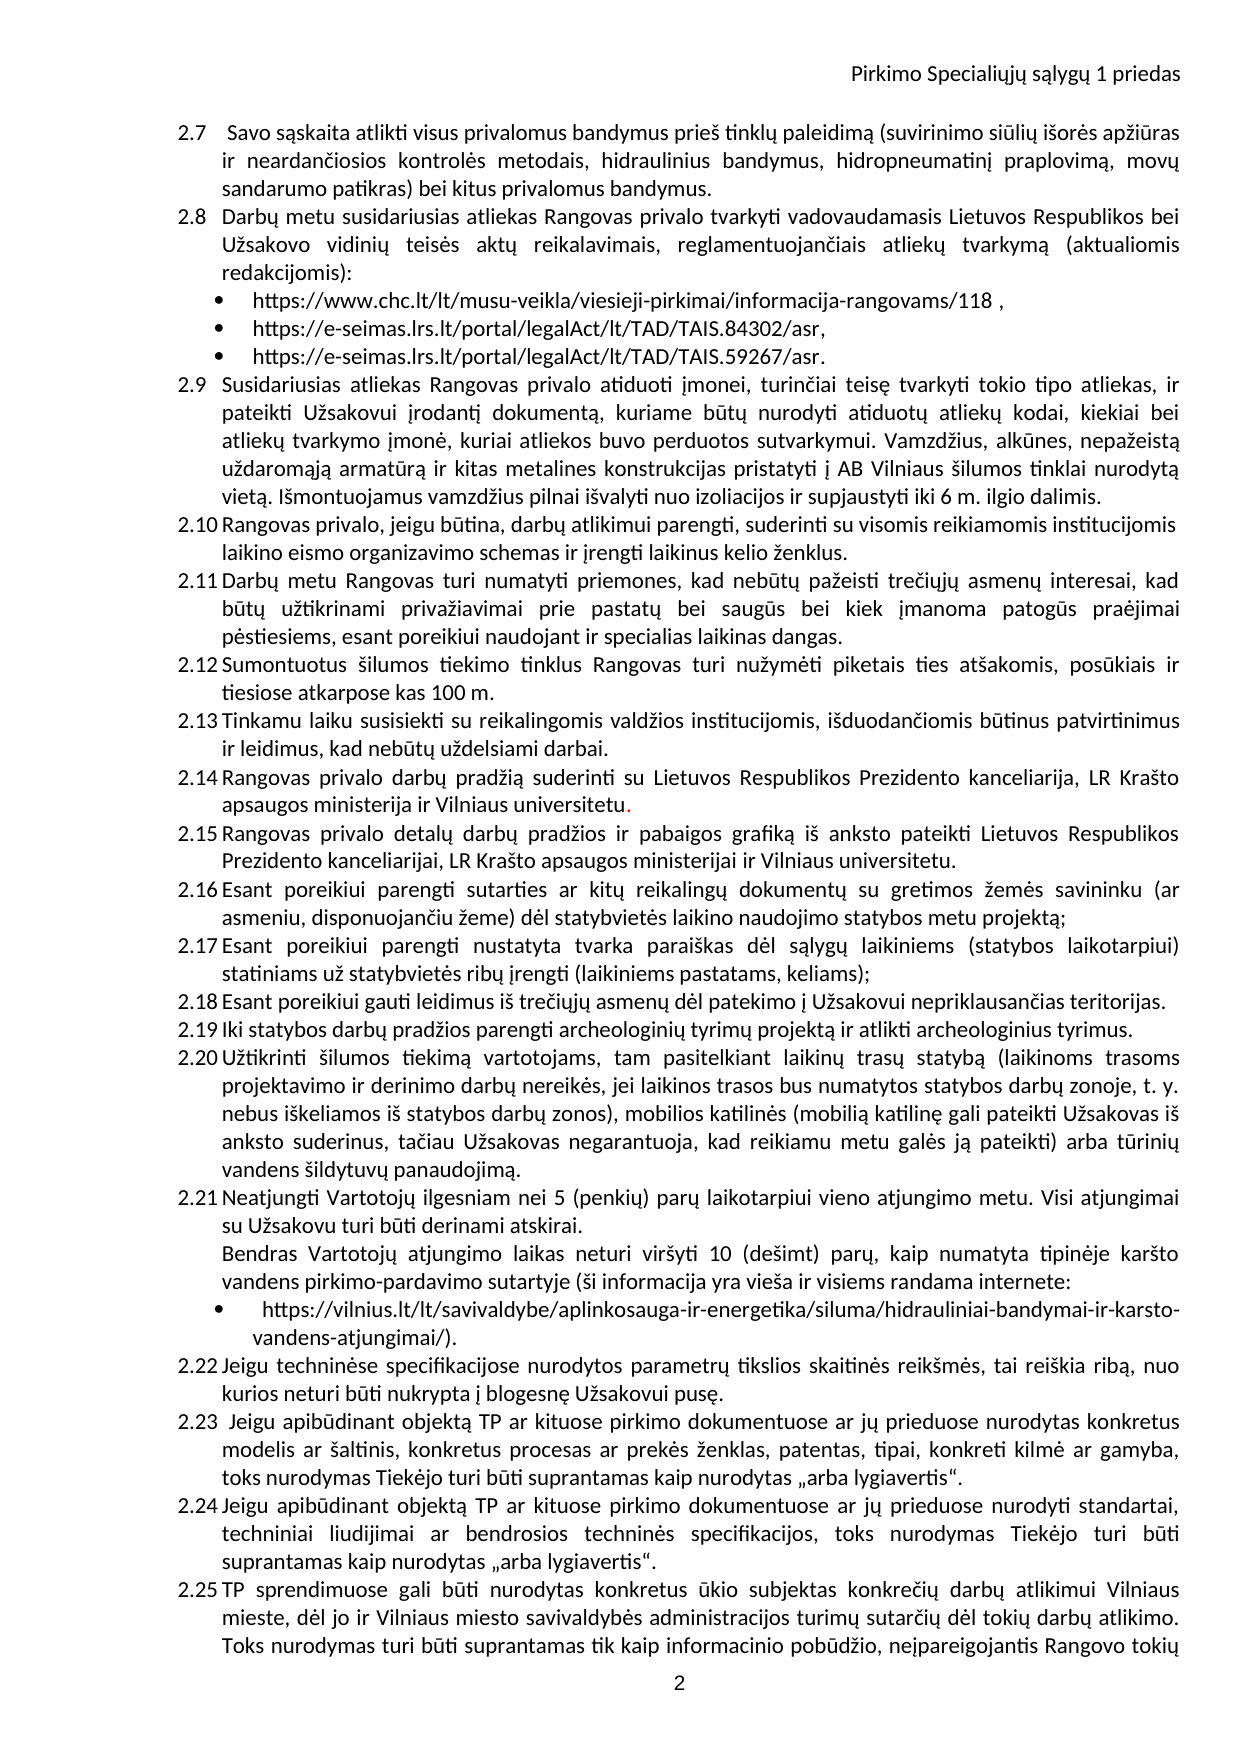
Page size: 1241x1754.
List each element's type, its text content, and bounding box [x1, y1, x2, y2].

list Jeigu apibūdinant objektą TP ar kituose pirkimo dokumentuose ar jų prieduose nurodyti standartai, techniniai liudijimai ar bendrosios techninės specifikacijos, toks nurodymas Tiekėjo turi būti suprantamas kaip nurodytas „arba lygiavertis“. [177, 1491, 1181, 1575]
list https://e-seimas.lrs.lt/portal/legalAct/lt/TAD/TAIS.59267/asr. [215, 342, 1181, 370]
list Jeigu apibūdinant objektą TP ar kituose pirkimo dokumentuose ar jų prieduose nurodytas konkretus modelis ar šaltinis, konkretus procesas ar prekės ženklas, patentas, tipai, konkreti kilmė ar gamyba, toks nurodymas Tiekėjo turi būti suprantamas kaip nurodytas „arba lygiavertis“. [177, 1407, 1181, 1491]
list Susidariusias atliekas Rangovas privalo atiduoti įmonei, turinčiai teisę tvarkyti tokio tipo atliekas, ir pateikti Užsakovui įrodantį dokumentą, kuriame būtų nurodyti atiduotų atliekų kodai, kiekiai bei atliekų tvarkymo įmonė, kuriai atliekos buvo perduotos sutvarkymui. Vamzdžius, alkūnes, nepažeistą uždaromąją armatūrą ir kitas metalines konstrukcijas pristatyti į AB Vilniaus šilumos tinklai nurodytą vietą. Išmontuojamus vamzdžius pilnai išvalyti nuo izoliacijos ir supjaustyti iki 6 m. ilgio dalimis. [177, 370, 1181, 510]
list Savo sąskaita atlikti visus privalomus bandymus prieš tinklų paleidimą (suvirinimo siūlių išorės apžiūras ir neardančiosios kontrolės metodais, hidraulinius bandymus, hidropneumatinį praplovimą, movų sandarumo patikras) bei kitus privalomus bandymus. [177, 118, 1181, 202]
list Rangovas privalo detalų darbų pradžios ir pabaigos grafiką iš anksto pateikti Lietuvos Respublikos Prezidento kanceliarijai, LR Krašto apsaugos ministerijai ir Vilniaus universitetu. [177, 819, 1181, 875]
list Tinkamu laiku susisiekti su reikalingomis valdžios institucijomis, išduodančiomis būtinus patvirtinimus ir leidimus, kad nebūtų uždelsiami darbai. [177, 707, 1181, 763]
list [177, 1575, 1181, 1659]
list Rangovas privalo darbų pradžią suderinti su Lietuvos Respublikos Prezidento kanceliarija, LR Krašto apsaugos ministerija ir Vilniaus universitetu. [177, 763, 1181, 819]
list Jeigu techninėse specifikacijose nurodytos parametrų tikslios skaitinės reikšmės, tai reiškia ribą, nuo kurios neturi būti nukrypta į blogesnę Užsakovui pusę. [177, 1351, 1181, 1407]
list Neatjungti Vartotojų ilgesniam nei 5 (penkių) parų laikotarpiui vieno atjungimo metu. Visi atjungimai su Užsakovu turi būti derinami atskirai. [177, 1183, 1181, 1239]
list https://vilnius.lt/lt/savivaldybe/aplinkosauga-ir-energetika/siluma/hidrauliniai-bandymai-ir-karsto-vandens-atjungimai/). [215, 1295, 1181, 1351]
list Esant poreikiui parengti sutarties ar kitų reikalingų dokumentų su gretimos žemės savininku (ar asmeniu, disponuojančiu žeme) dėl statybvietės laikino naudojimo statybos metu projektą; [177, 875, 1181, 931]
list Iki statybos darbų pradžios parengti archeologinių tyrimų projektą ir atlikti archeologinius tyrimus. [177, 1015, 1181, 1043]
list Darbų metu susidariusias atliekas Rangovas privalo tvarkyti vadovaudamasis Lietuvos Respublikos bei Užsakovo vidinių teisės aktų reikalavimais, reglamentuojančiais atliekų tvarkymą (aktualiomis redakcijomis): [177, 202, 1181, 286]
list Esant poreikiui parengti nustatyta tvarka paraiškas dėl sąlygų laikiniems (statybos laikotarpiui) statiniams už statybvietės ribų įrengti (laikiniems pastatams, keliams); [177, 931, 1181, 987]
list Sumontuotus šilumos tiekimo tinklus Rangovas turi nužymėti piketais ties atšakomis, posūkiais ir tiesiose atkarpose kas 100 m. [177, 651, 1181, 707]
list Esant poreikiui gauti leidimus iš trečiųjų asmenų dėl patekimo į Užsakovui nepriklausančias teritorijas. [177, 987, 1181, 1015]
list Darbų metu Rangovas turi numatyti priemones, kad nebūtų pažeisti trečiųjų asmenų interesai, kad būtų užtikrinami privažiavimai prie pastatų bei saugūs bei kiek įmanoma patogūs praėjimai pėstiesiems, esant poreikiui naudojant ir specialias laikinas dangas. [177, 566, 1181, 651]
list https://e-seimas.lrs.lt/portal/legalAct/lt/TAD/TAIS.84302/asr, [215, 314, 1181, 342]
list Užtikrinti šilumos tiekimą vartotojams, tam pasitelkiant laikinų trasų statybą (laikinoms trasoms projektavimo ir derinimo darbų nereikės, jei laikinos trasos bus numatytos statybos darbų zonoje, t. y. nebus iškeliamos iš statybos darbų zonos), mobilios katilinės (mobilią katilinę gali pateikti Užsakovas iš anksto suderinus, tačiau Užsakovas negarantuoja, kad reikiamu metu galės ją pateikti) arba tūrinių vandens šildytuvų panaudojimą. [177, 1043, 1181, 1183]
list Rangovas privalo, jeigu būtina, darbų atlikimui parengti, suderinti su visomis reikiamomis institucijomis laikino eismo organizavimo schemas ir įrengti laikinus kelio ženklus. [177, 510, 1181, 566]
list Bendras Vartotojų atjungimo laikas neturi viršyti 10 (dešimt) parų, kaip numatyta tipinėje karšto vandens pirkimo-pardavimo sutartyje (ši informacija yra vieša ir visiems randama internete: [177, 1239, 1181, 1295]
list https://www.chc.lt/lt/musu-veikla/viesieji-pirkimai/informacija-rangovams/118 , [215, 286, 1181, 314]
